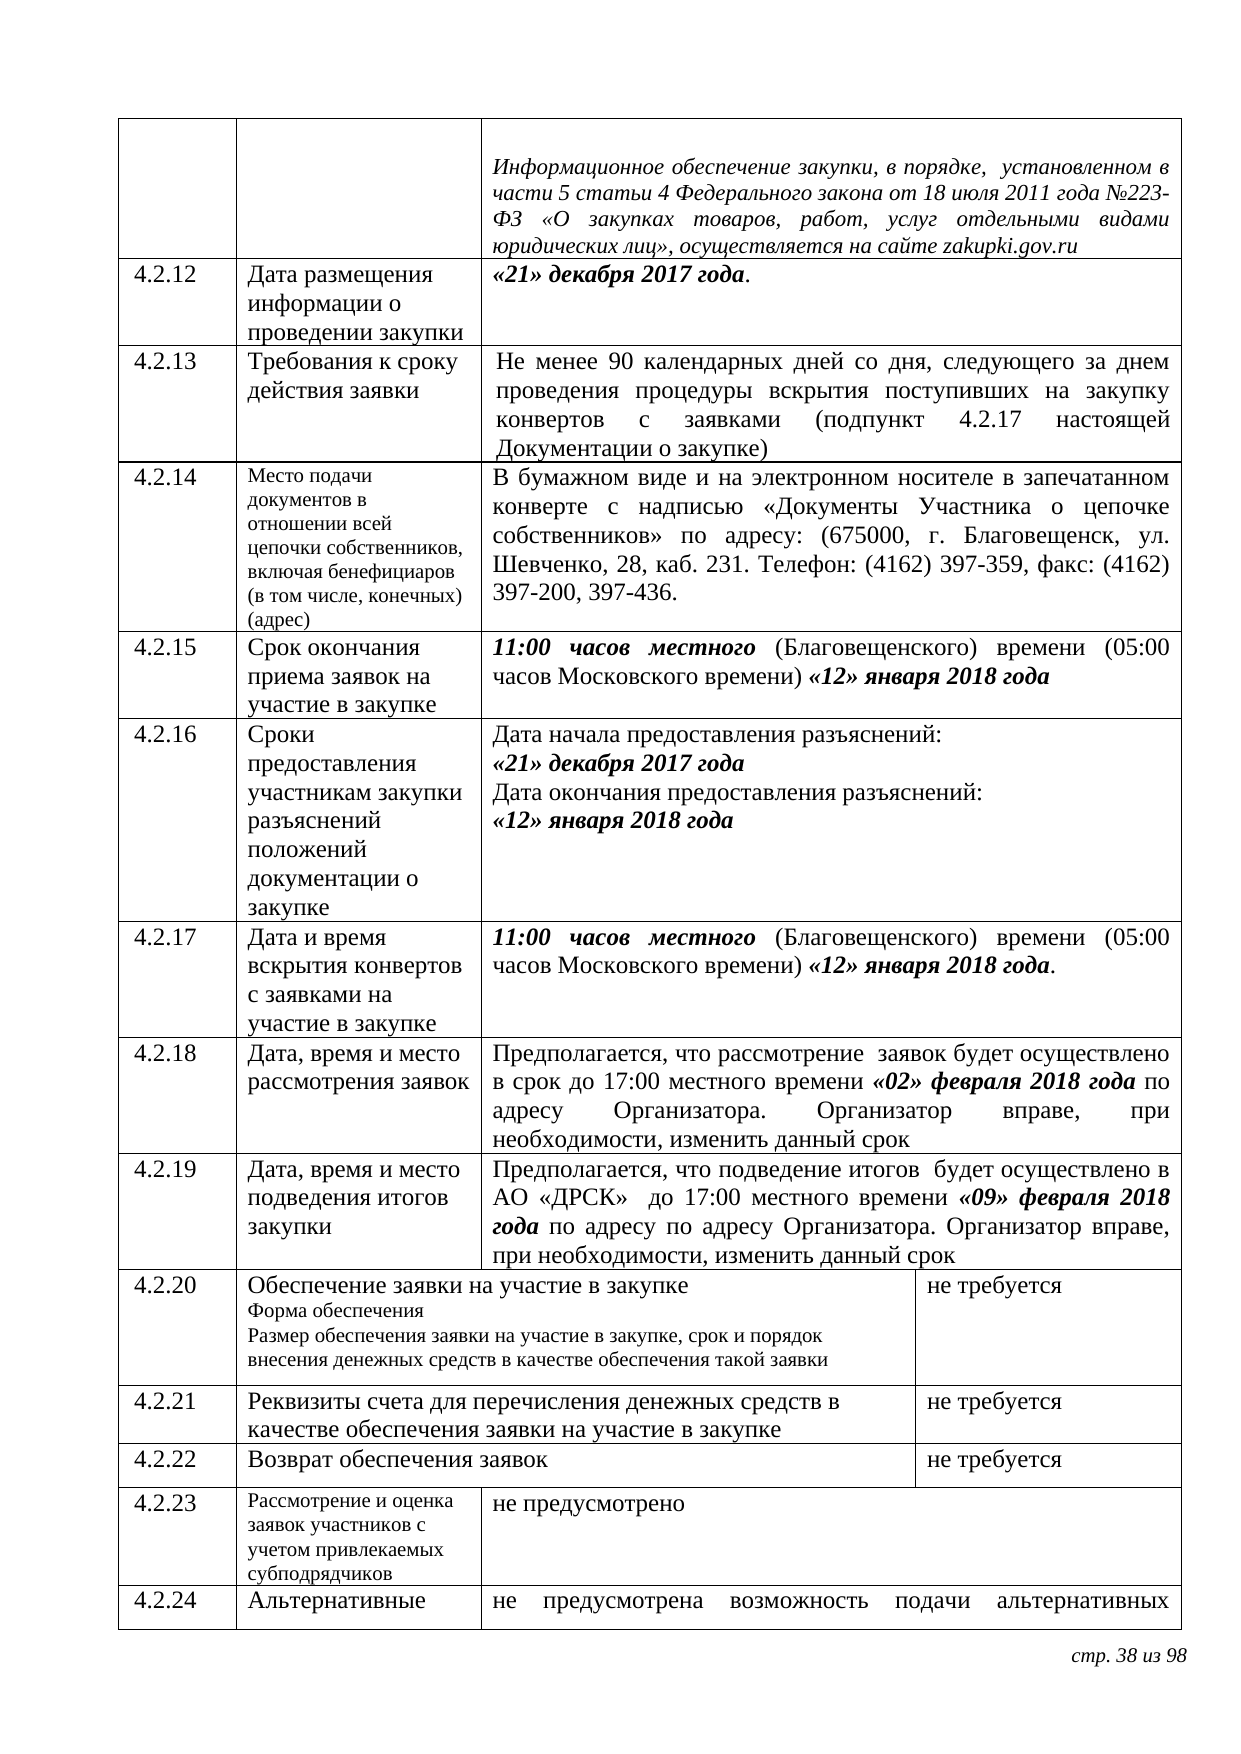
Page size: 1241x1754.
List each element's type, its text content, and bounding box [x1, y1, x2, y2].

table_cell [119, 1386, 236, 1443]
table_cell [119, 1488, 236, 1584]
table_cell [237, 119, 481, 258]
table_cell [237, 1586, 481, 1629]
table_cell Требования к сроку действия заявки [237, 346, 481, 461]
table_cell Обеспечение заявки на участие в закупке Форма обеспечения Размер обеспечения заявки на участие в закупке, срок и порядок внесения денежных средств в качестве обеспечения такой заявки [237, 1270, 915, 1385]
table_cell Рассмотрение и оценка заявок участников с учетом привлекаемых субподрядчиков [237, 1488, 481, 1584]
table_cell [119, 1444, 236, 1487]
table_cell 11:00 часов местного (Благовещенского) времени (05:00 часов Московского времени) «12» января 2018 года. [482, 922, 1181, 1037]
table_cell не требуется [916, 1270, 1181, 1385]
table_cell Возврат обеспечения заявок [237, 1444, 915, 1487]
table_cell Сроки предоставления участникам закупки разъяснений положений документации о закупке [237, 719, 481, 921]
table_cell Место подачи документов в отношении всей цепочки собственников, включая бенефициаров (в том числе, конечных) (адрес) [237, 463, 481, 631]
table_cell В бумажном виде и на электронном носителе в запечатанном конверте с надписью «Документы Участника о цепочке собственников» по адресу: (675000, г. Благовещенск, ул. Шевченко, 28, каб. 231. Телефон: (4162) 397-359, факс: (4162) 397-200, 397-436. [482, 463, 1181, 631]
table_cell Дата, время и место подведения итогов закупки [237, 1154, 481, 1269]
table_cell Предполагается, что подведение итогов будет осуществлено в АО «ДРСК» до 17:00 местного времени «09» февраля 2018 года по адресу по адресу Организатора. Организатор вправе, при необходимости, изменить данный срок [482, 1154, 1181, 1269]
table_cell Не менее 90 календарных дней со дня, следующего за днем проведения процедуры вскрытия поступивших на закупку конвертов с заявками (подпункт 4.2.17 настоящей Документации о закупке) [482, 346, 1181, 461]
table_cell Дата и время вскрытия конвертов с заявками на участие в закупке [237, 922, 481, 1037]
table_cell Предполагается, что рассмотрение заявок будет осуществлено в срок до 17:00 местного времени «02» февраля 2018 года по адресу Организатора. Организатор вправе, при необходимости, изменить данный срок [482, 1038, 1181, 1153]
table_cell Реквизиты счета для перечисления денежных средств в качестве обеспечения заявки на участие в закупке [237, 1386, 915, 1443]
table_cell «21» декабря 2017 года. [482, 259, 1181, 345]
table_cell [119, 1586, 236, 1629]
table_cell [119, 632, 236, 718]
table_cell [119, 346, 236, 461]
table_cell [482, 1586, 1181, 1629]
table_cell не требуется [916, 1444, 1181, 1487]
table_cell [119, 463, 236, 631]
table_cell [119, 719, 236, 921]
table_cell Дата, время и место рассмотрения заявок [237, 1038, 481, 1153]
table_cell 11:00 часов местного (Благовещенского) времени (05:00 часов Московского времени) «12» января 2018 года [482, 632, 1181, 718]
table_cell [119, 1154, 236, 1269]
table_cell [482, 119, 1181, 258]
table_cell [119, 1038, 236, 1153]
table_cell [119, 922, 236, 1037]
table_cell [119, 119, 236, 258]
table_cell [119, 259, 236, 345]
table_cell Срок окончания приема заявок на участие в закупке [237, 632, 481, 718]
table_cell Дата размещения информации о проведении закупки [237, 259, 481, 345]
table_cell не требуется [916, 1386, 1181, 1443]
table_cell Дата начала предоставления разъяснений: «21» декабря 2017 года Дата окончания предоставления разъяснений: «12» января 2018 года [482, 719, 1181, 921]
table_cell [119, 1270, 236, 1385]
table_cell не предусмотрено [482, 1488, 1181, 1584]
